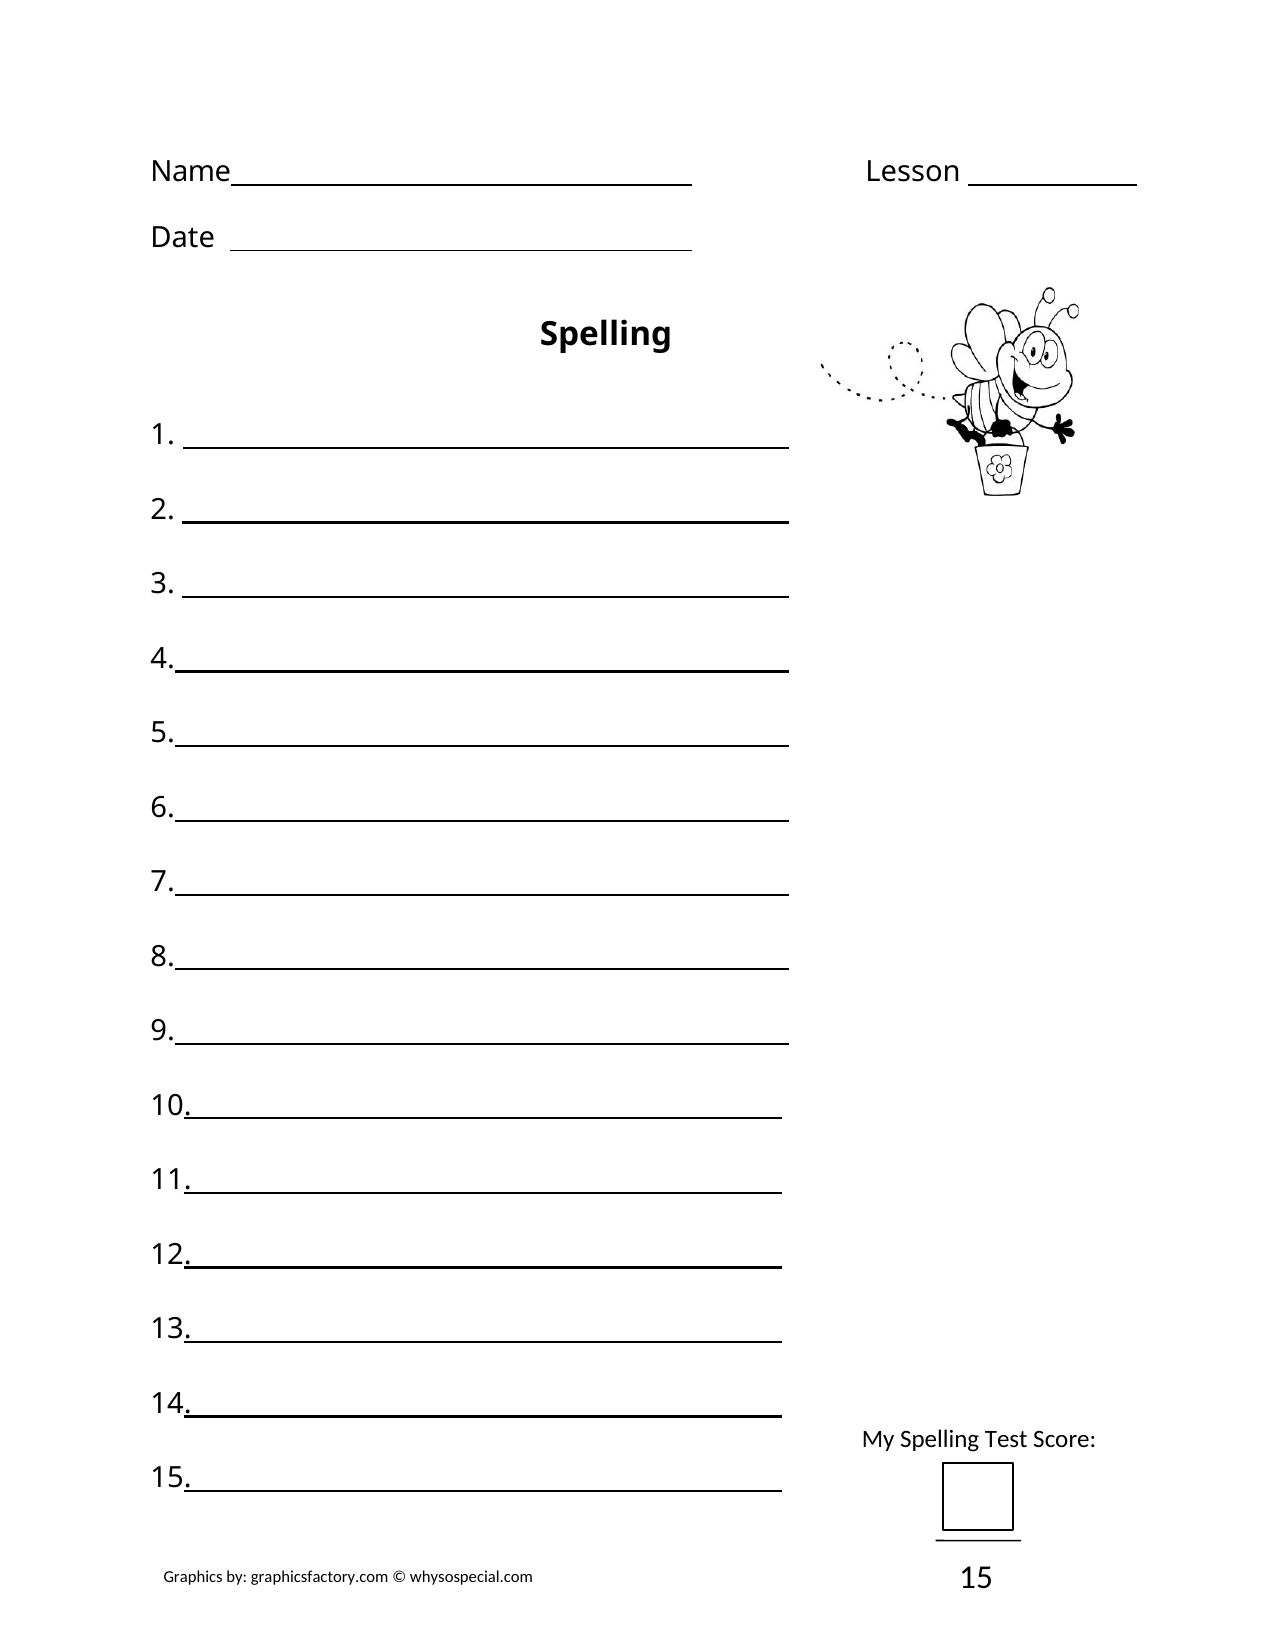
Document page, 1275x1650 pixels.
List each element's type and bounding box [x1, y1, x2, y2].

picture [820, 287, 1079, 496]
